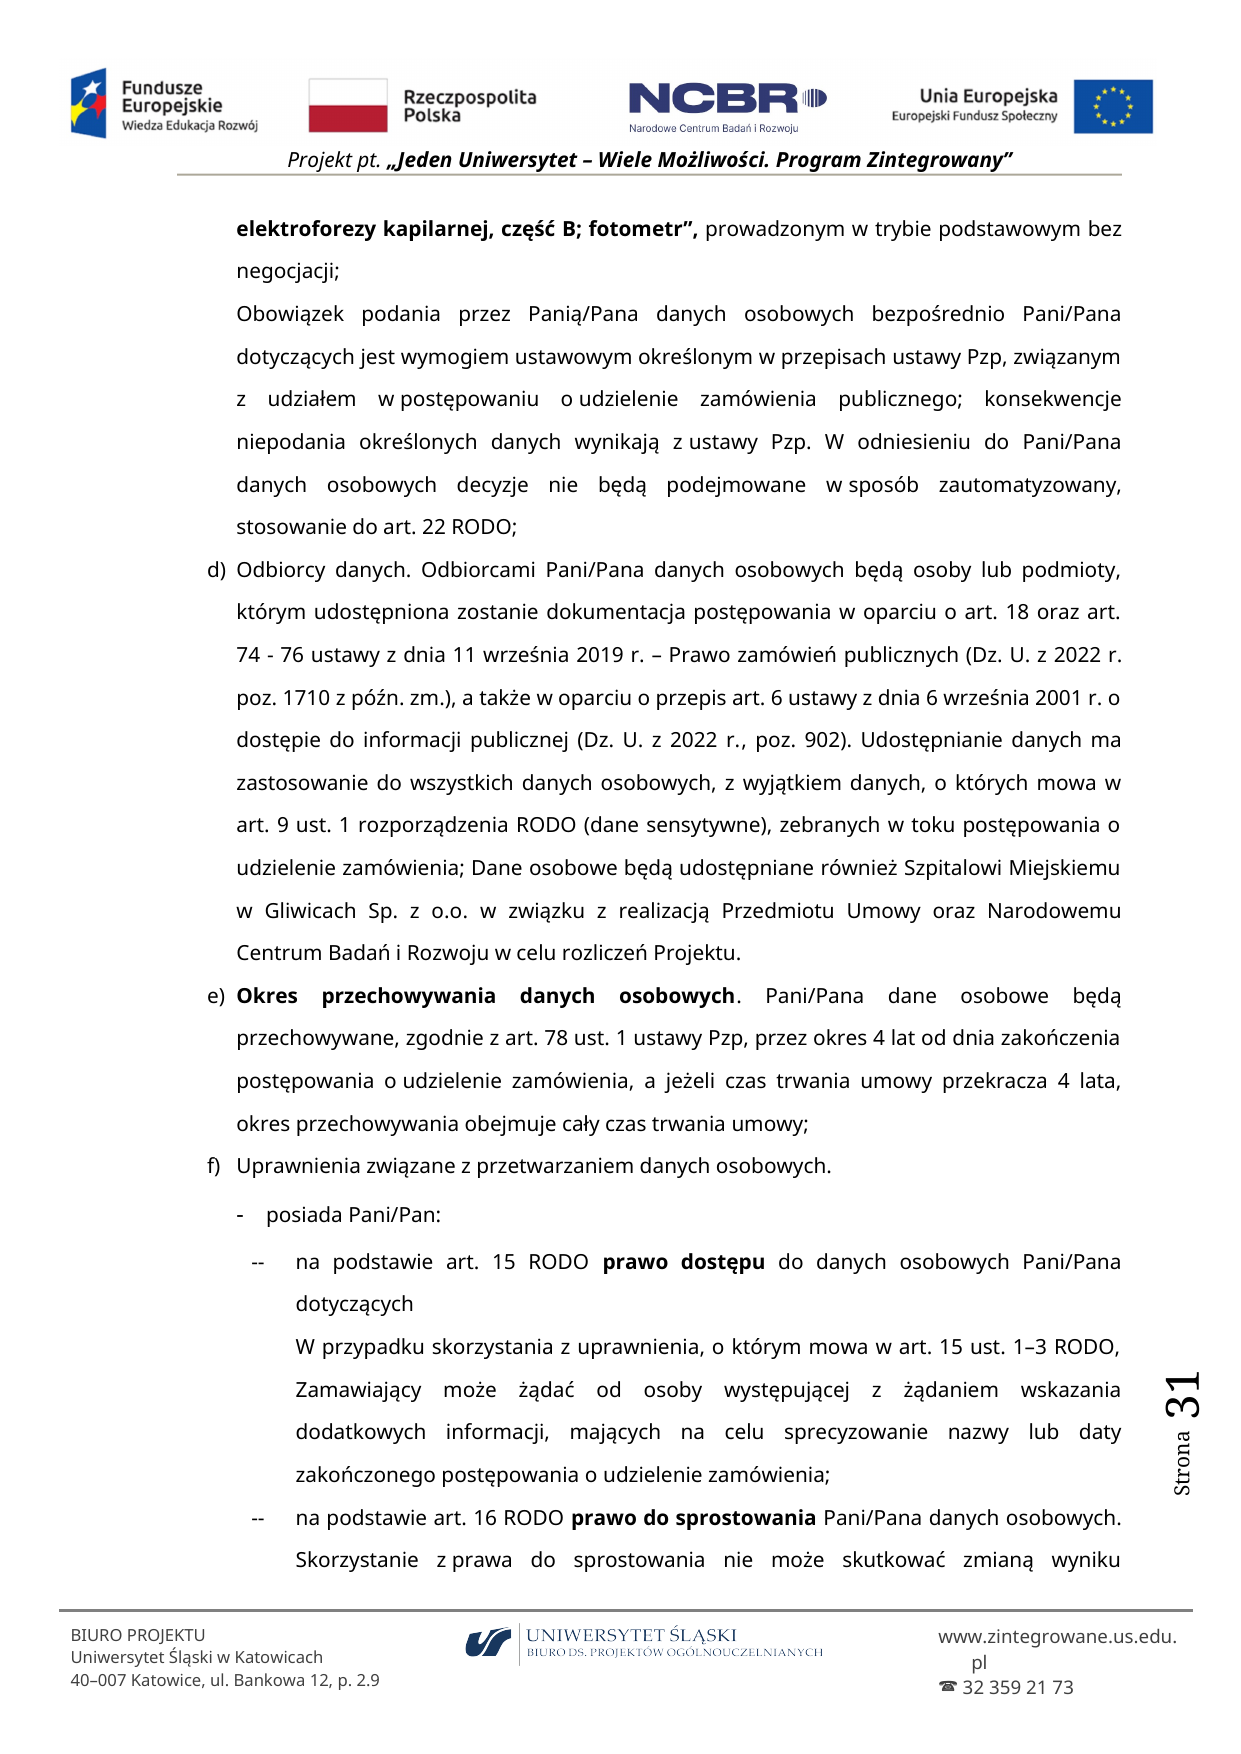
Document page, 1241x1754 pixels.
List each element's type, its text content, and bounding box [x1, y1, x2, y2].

picture [465, 1623, 823, 1666]
subtitle Obowiązek podania przez Panią/Pana danych osobowych bezpośrednio Pani/Pana dotyczących jest wymogiem ustawowym określonym w przepisach ustawy Pzp, związanym z udziałem w postępowaniu o udzielenie zamówienia publicznego; konsekwencje niepodania określonych danych wynikają z ustawy Pzp. W odniesieniu do Pani/Pana danych osobowych decyzje nie będą podejmowane w sposób zautomatyzowany, stosowanie do art. 22 RODO; [236, 299, 1122, 541]
list -- na podstawie art. 15 RODO prawo dostępu do danych osobowych Pani/Pana dotyczących [251, 1247, 1122, 1318]
list posiada Pani/Pan: [236, 1200, 1122, 1229]
subtitle Odbiorcy danych. Odbiorcami Pani/Pana danych osobowych będą osoby lub podmioty, którym udostępniona zostanie dokumentacja postępowania w oparciu o art. 18 oraz art. 74 - 76 ustawy z dnia 11 września 2019 r. – Prawo zamówień publicznych (Dz. U. z 2022 r. poz. 1710 z późn. zm.), a także w oparciu o przepis art. 6 ustawy z dnia 6 września 2001 r. o dostępie do informacji publicznej (Dz. U. z 2022 r., poz. 902). Udostępnianie danych ma zastosowanie do wszystkich danych osobowych, z wyjątkiem danych, o których mowa w art. 9 ust. 1 rozporządzenia RODO (dane sensytywne), zebranych w toku postępowania o udzielenie zamówienia; Dane osobowe będą udostępniane również Szpitalowi Miejskiemu w Gliwicach Sp. z o.o. w związku z realizacją Przedmiotu Umowy oraz Narodowemu Centrum Badań i Rozwoju w celu rozliczeń Projektu. [207, 555, 1122, 967]
list W przypadku skorzystania z uprawnienia, o którym mowa w art. 15 ust. 1–3 RODO, Zamawiający może żądać od osoby występującej z żądaniem wskazania dodatkowych informacji, mających na celu sprecyzowanie nazwy lub daty zakończonego postępowania o udzielenie zamówienia; [295, 1332, 1122, 1488]
subtitle Okres przechowywania danych osobowych. Pani/Pana dane osobowe będą przechowywane, zgodnie z art. 78 ust. 1 ustawy Pzp, przez okres 4 lat od dnia zakończenia postępowania o udzielenie zamówienia, a jeżeli czas trwania umowy przekracza 4 lata, okres przechowywania obejmuje cały czas trwania umowy; [207, 981, 1122, 1137]
picture [59, 58, 1158, 146]
subtitle Uprawnienia związane z przetwarzaniem danych osobowych. [207, 1151, 1122, 1180]
